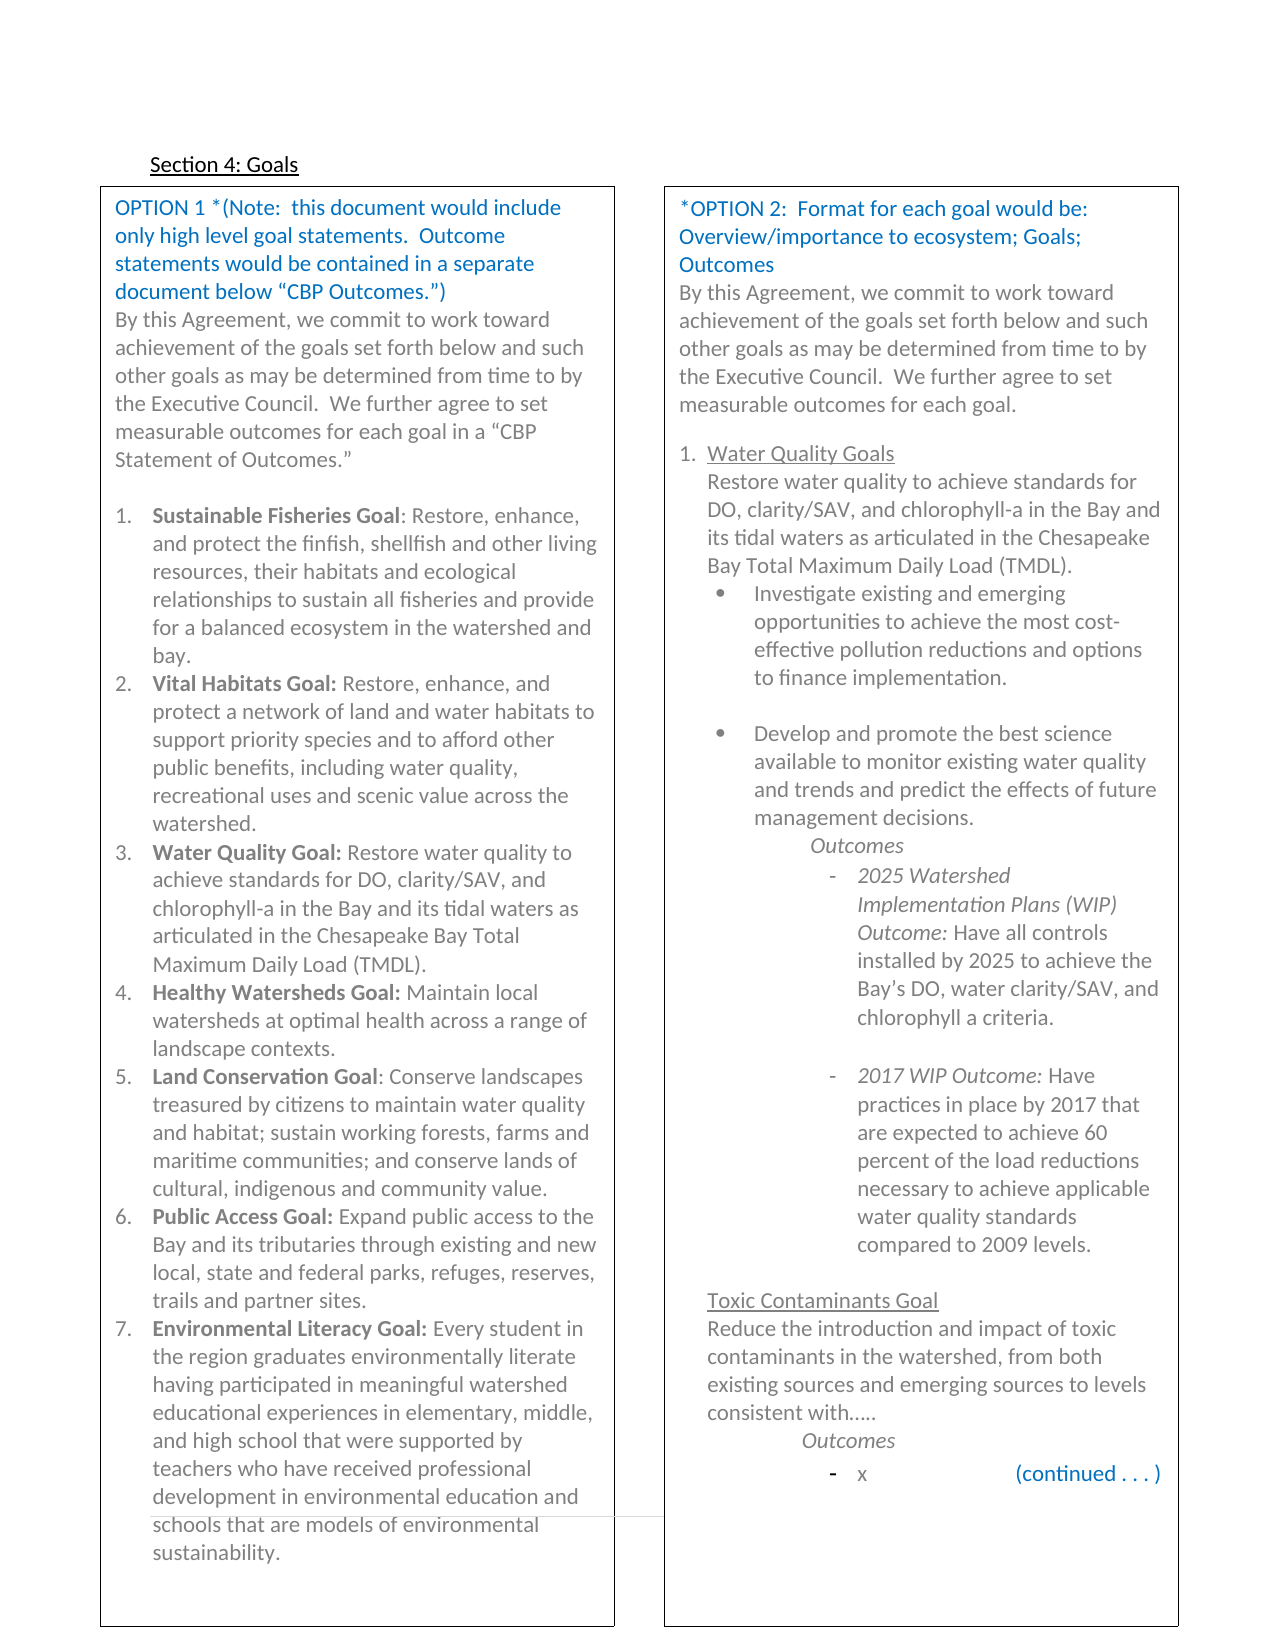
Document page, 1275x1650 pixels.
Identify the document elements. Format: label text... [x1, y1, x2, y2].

text Section 4: Goals [150, 150, 1125, 178]
